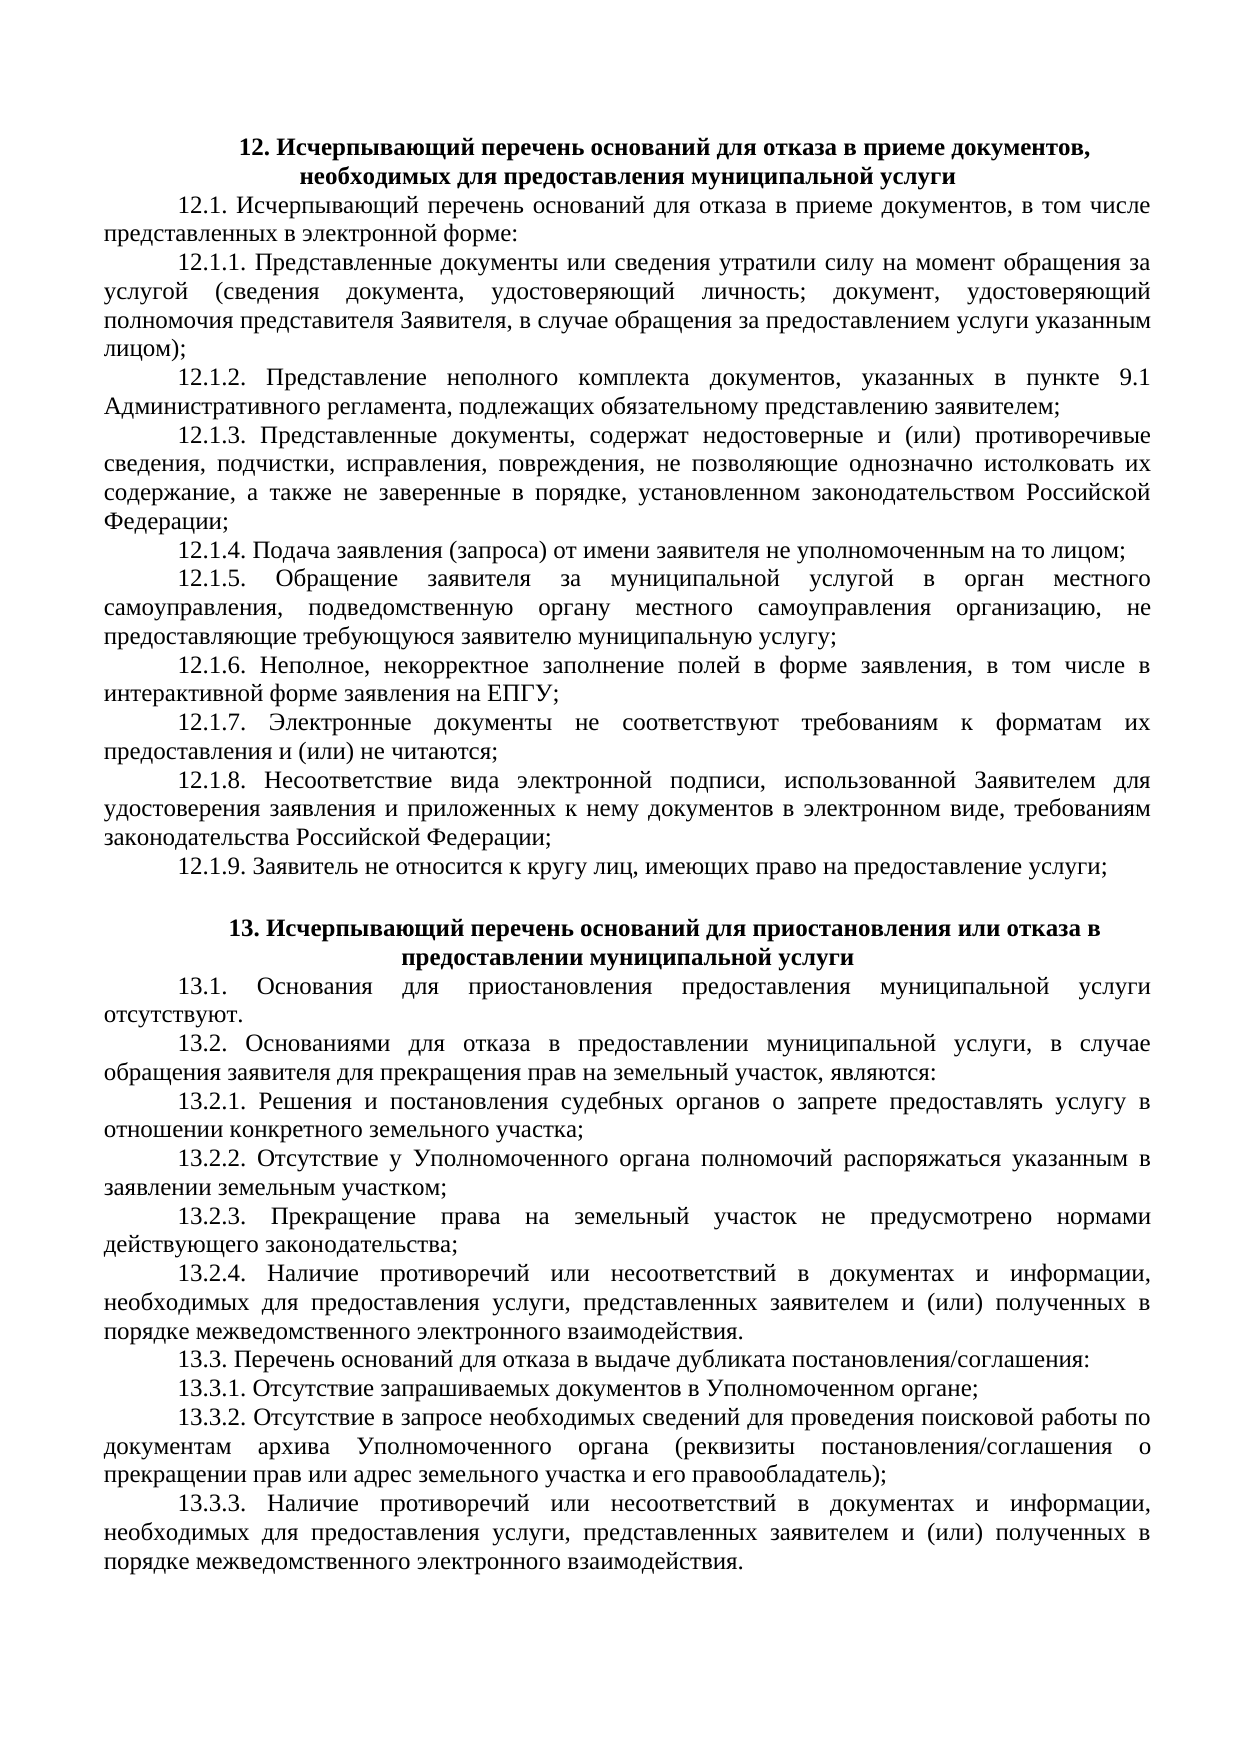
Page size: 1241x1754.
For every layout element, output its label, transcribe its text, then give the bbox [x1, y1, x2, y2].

text 13. Исчерпывающий перечень оснований для приостановления или отказа в предоставлении муниципальной услуги [103, 913, 1152, 971]
text 13.3.2. Отсутствие в запросе необходимых сведений для проведения поисковой работы по документам архива Уполномоченного органа (реквизиты постановления/соглашения о прекращении прав или адрес земельного участка и его правообладатель); [103, 1402, 1152, 1488]
text 12.1.4. Подача заявления (запроса) от имени заявителя не уполномоченным на то лицом; [103, 535, 1152, 563]
text 13.3.3. Наличие противоречий или несоответствий в документах и информации, необходимых для предоставления услуги, представленных заявителем и (или) полученных в порядке межведомственного электронного взаимодействия. [103, 1488, 1152, 1574]
text 13.2.2. Отсутствие у Уполномоченного органа полномочий распоряжаться указанным в заявлении земельным участком; [103, 1143, 1152, 1201]
text 12.1.5. Обращение заявителя за муниципальной услугой в орган местного самоуправления, подведомственную органу местного самоуправления организацию, не предоставляющие требующуюся заявителю муниципальную услугу; [103, 563, 1152, 650]
text 12.1.3. Представленные документы, содержат недостоверные и (или) противоречивые сведения, подчистки, исправления, повреждения, не позволяющие однозначно истолковать их содержание, а также не заверенные в порядке, установленном законодательством Российской Федерации; [103, 420, 1152, 535]
text 13.2. Основаниями для отказа в предоставлении муниципальной услуги, в случае обращения заявителя для прекращения прав на земельный участок, являются: [103, 1028, 1152, 1086]
text 13.3.1. Отсутствие запрашиваемых документов в Уполномоченном органе; [103, 1373, 1152, 1402]
text 13.1. Основания для приостановления предоставления муниципальной услуги отсутствуют. [103, 971, 1152, 1028]
text 12.1.7. Электронные документы не соответствуют требованиям к форматам их предоставления и (или) не читаются; [103, 707, 1152, 765]
text 13.2.1. Решения и постановления судебных органов о запрете предоставлять услугу в отношении конкретного земельного участка; [103, 1086, 1152, 1143]
text 12.1.6. Неполное, некорректное заполнение полей в форме заявления, в том числе в интерактивной форме заявления на ЕПГУ; [103, 650, 1152, 707]
text 12. Исчерпывающий перечень оснований для отказа в приеме документов, необходимых для предоставления муниципальной услуги [103, 132, 1152, 190]
text 12.1.2. Представление неполного комплекта документов, указанных в пункте 9.1 Административного регламента, подлежащих обязательному представлению заявителем; [103, 362, 1152, 420]
text 12.1.1. Представленные документы или сведения утратили силу на момент обращения за услугой (сведения документа, удостоверяющий личность; документ, удостоверяющий полномочия представителя Заявителя, в случае обращения за предоставлением услуги указанным лицом); [103, 247, 1152, 362]
text 12.1.8. Несоответствие вида электронной подписи, использованной Заявителем для удостоверения заявления и приложенных к нему документов в электронном виде, требованиям законодательства Российской Федерации; [103, 765, 1152, 851]
text 13.3. Перечень оснований для отказа в выдаче дубликата постановления/соглашения: [103, 1344, 1152, 1373]
text 12.1. Исчерпывающий перечень оснований для отказа в приеме документов, в том числе представленных в электронной форме: [103, 190, 1152, 247]
text 13.2.4. Наличие противоречий или несоответствий в документах и информации, необходимых для предоставления услуги, представленных заявителем и (или) полученных в порядке межведомственного электронного взаимодействия. [103, 1258, 1152, 1344]
text 13.2.3. Прекращение права на земельный участок не предусмотрено нормами действующего законодательства; [103, 1201, 1152, 1258]
text 12.1.9. Заявитель не относится к кругу лиц, имеющих право на предоставление услуги; [103, 851, 1152, 880]
